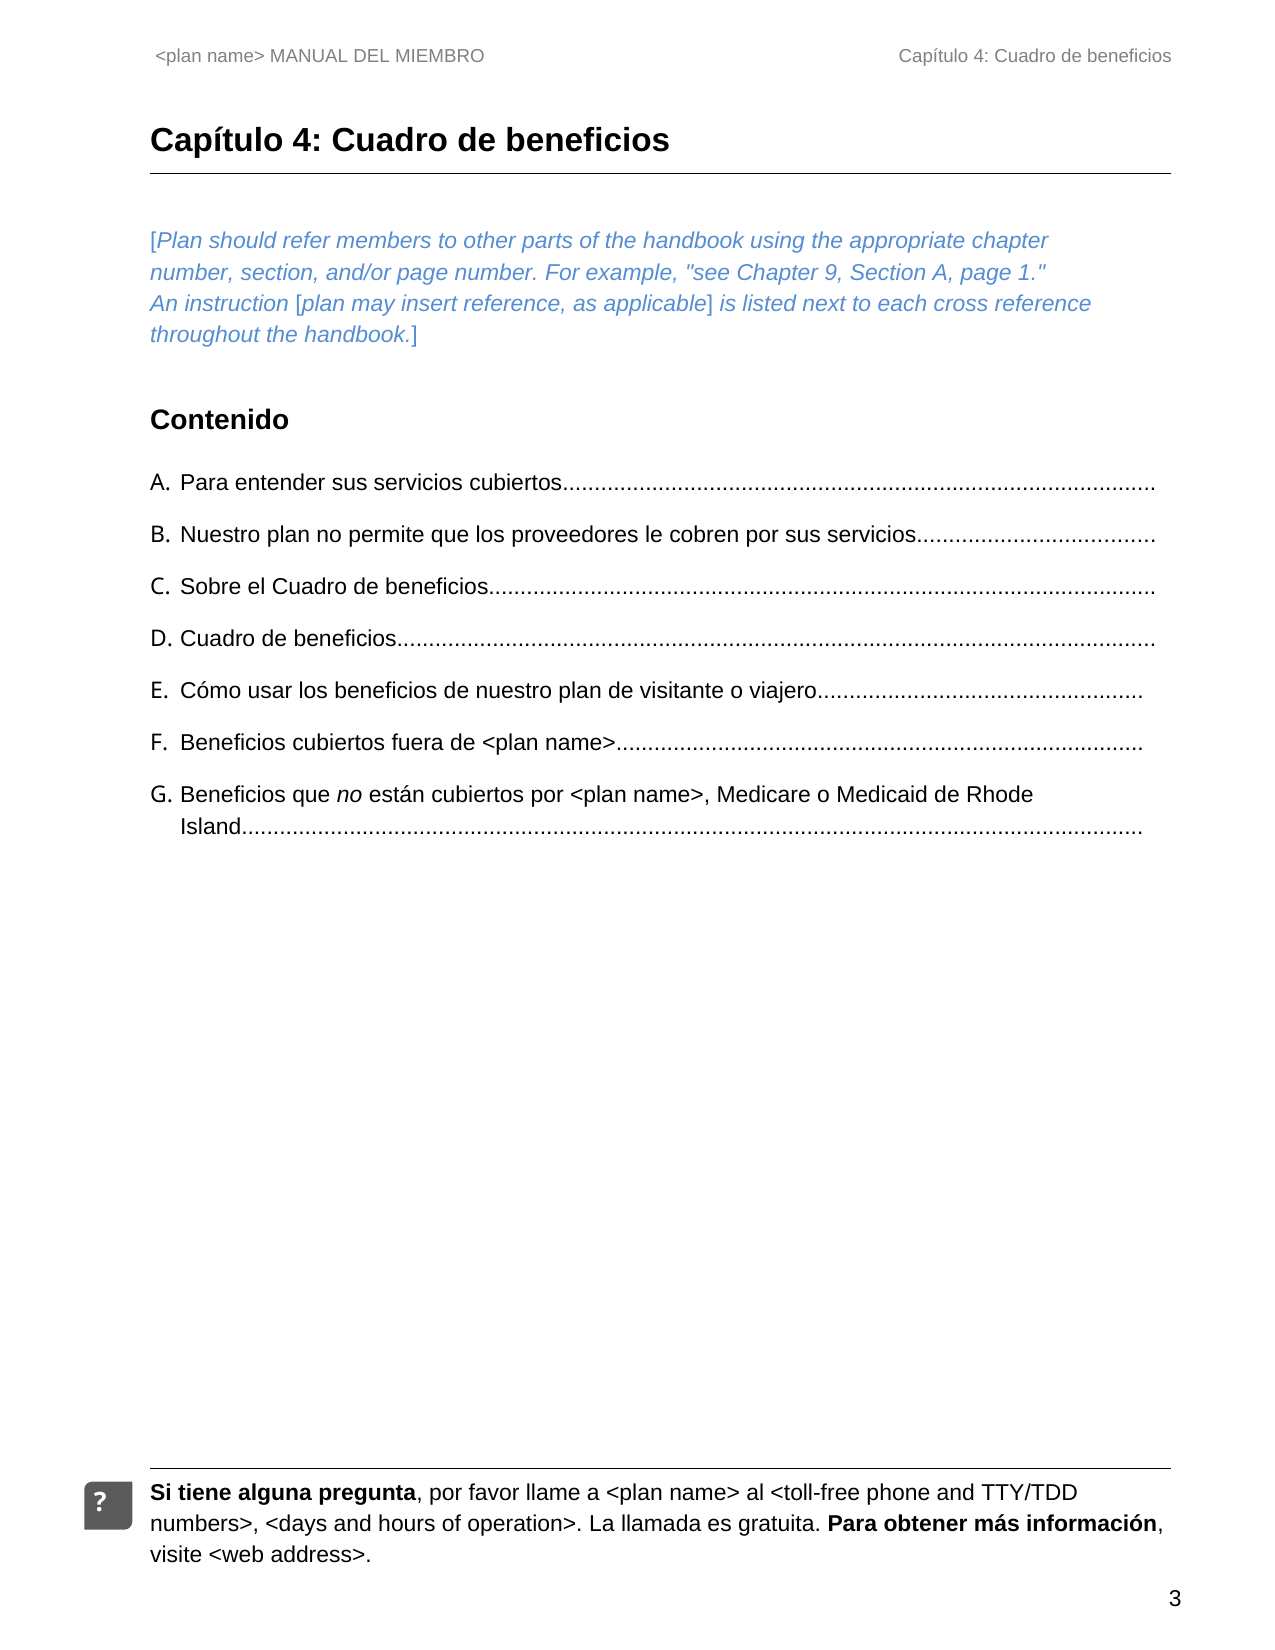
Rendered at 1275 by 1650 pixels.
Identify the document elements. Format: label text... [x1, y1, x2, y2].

text G. Beneficios que no están cubiertos por <plan name>, Medicare o Medicaid de Rhode Island 46 [150, 778, 1096, 840]
text D. Cuadro de beneficios 7 [150, 622, 1096, 653]
text B. Nuestro plan no permite que los proveedores le cobren por sus servicios 4 [150, 517, 1096, 549]
text Capítulo 4: Cuadro de beneficios [150, 118, 1171, 173]
text [Plan should refer members to other parts of the handbook using the appropriate chapter number, section, and/or page number. For example, "see Chapter 9, Section A, page 1." An instruction [plan may insert reference, as applicable] is listed next to each cross reference throughout the handbook.] [150, 224, 1096, 349]
text E. Cómo usar los beneficios de nuestro plan de visitante o viajero 44 [150, 674, 1096, 705]
text Contenido [150, 369, 1171, 444]
text F. Beneficios cubiertos fuera de <plan name> 44 [150, 726, 1096, 757]
text C. Sobre el Cuadro de beneficios 5 [150, 569, 1096, 601]
text A. Para entender sus servicios cubiertos 4 [150, 465, 1096, 497]
